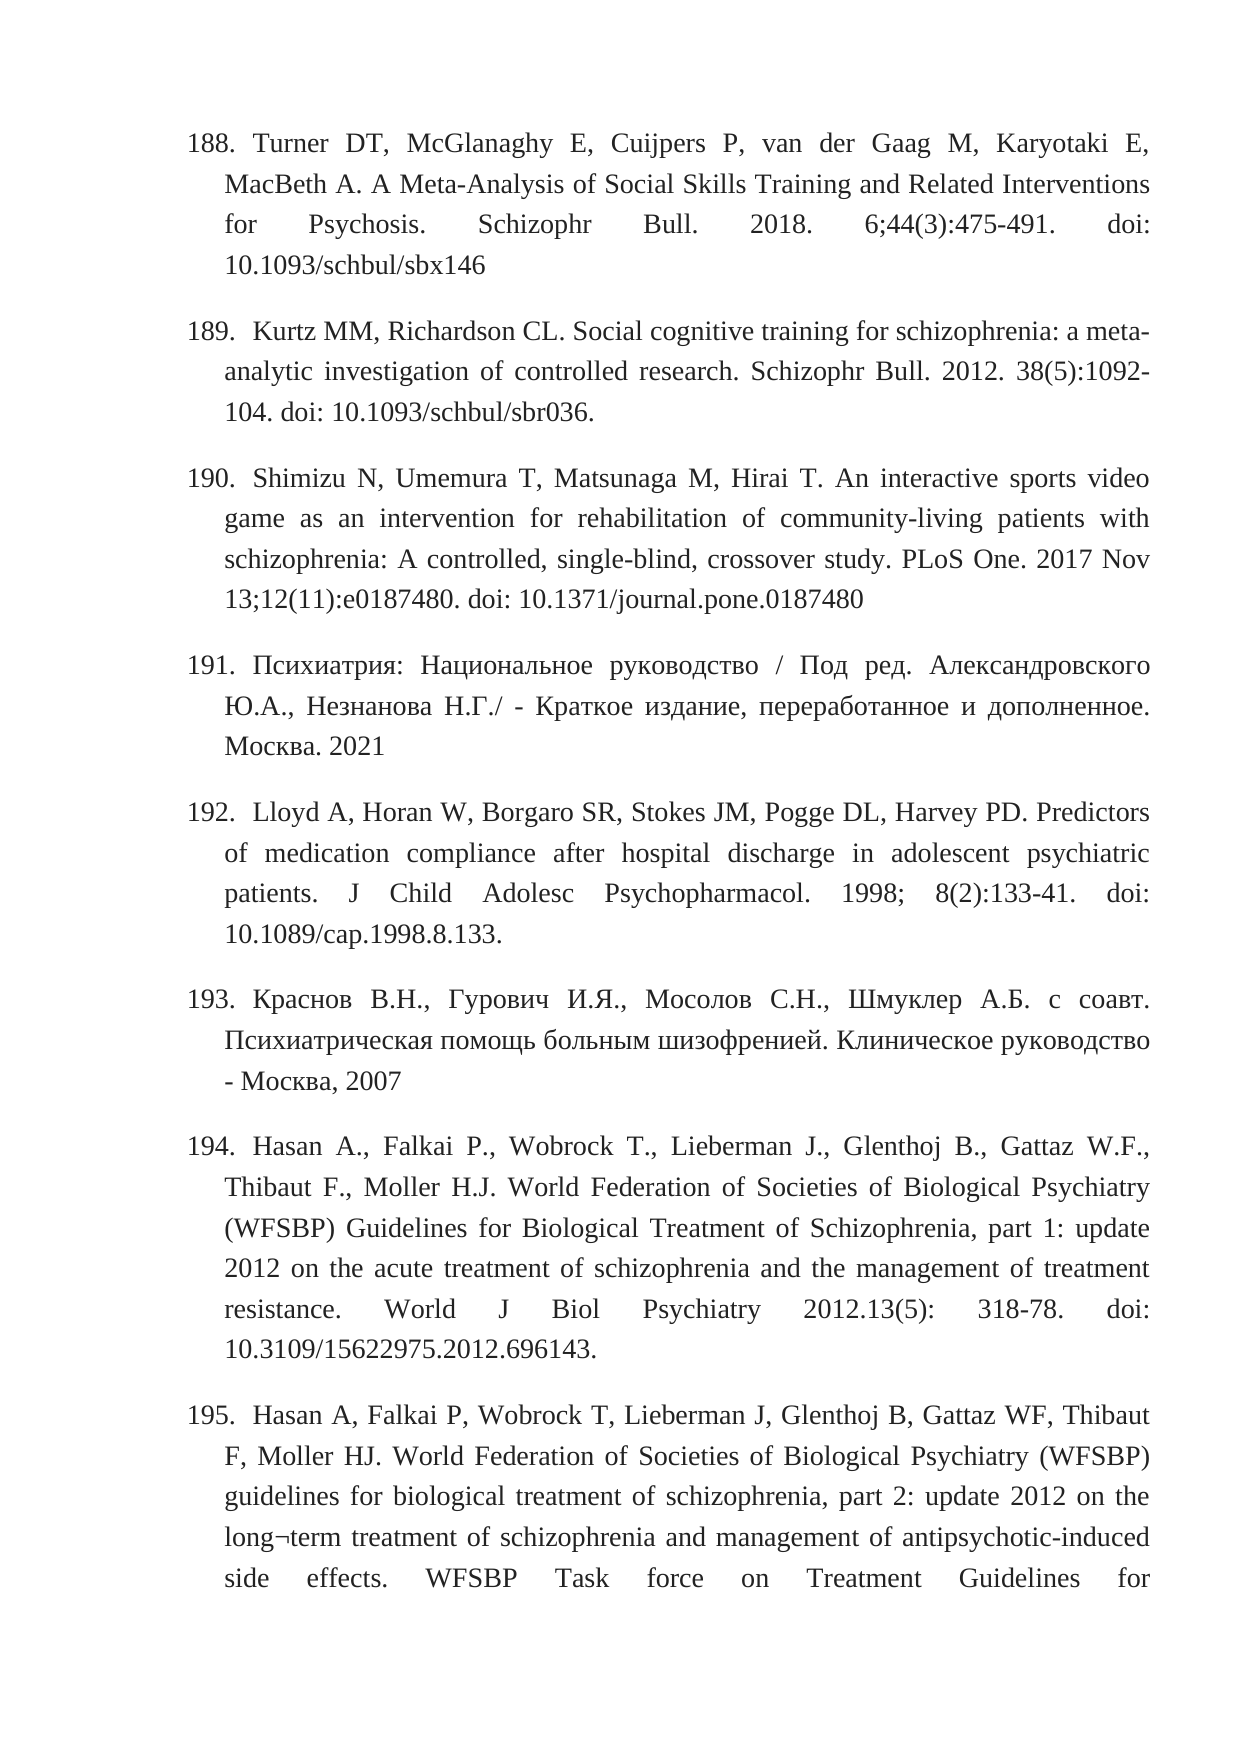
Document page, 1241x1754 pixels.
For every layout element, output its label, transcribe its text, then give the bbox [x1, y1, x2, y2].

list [187, 1390, 1152, 1593]
list Kurtz MM, Richardson CL. Social cognitive training for schizophrenia: a meta- analytic investigation of controlled research. Schizophr Bull. 2012. 38(5):1092-104. doi: 10.1093/schbul/sbr036. [187, 306, 1152, 427]
list Психиатрия: Национальное руководство / Под ред. Александровского Ю.А., Незнанова Н.Г./ - Краткое издание, переработанное и дополненное. Москва. 2021 [187, 640, 1152, 762]
list Shimizu N, Umemura T, Matsunaga M, Hirai T. An interactive sports video game as an intervention for rehabilitation of community-living patients with schizophrenia: A controlled, single-blind, crossover study. PLoS One. 2017 Nov 13;12(11):e0187480. doi: 10.1371/journal.pone.0187480 [187, 452, 1152, 615]
list Lloyd A, Horan W, Borgaro SR, Stokes JM, Pogge DL, Harvey PD. Predictors of medication compliance after hospital discharge in adolescent psychiatric patients. J Child Adolesc Psychopharmacol. 1998; 8(2):133-41. doi: 10.1089/cap.1998.8.133. [187, 787, 1152, 949]
list Краснов В.Н., Гурович И.Я., Мосолов С.Н., Шмуклер А.Б. с соавт. Психиатрическая помощь больным шизофренией. Клиническое руководство - Москва, 2007 [187, 974, 1152, 1096]
list Hasan А., Falkai Р., Wobrock T., Lieberman J., Glenthoj B., Gattaz W.F., Thibaut F., Moller H.J. World Federation of Societies of Biological Psychiatry (WFSBP) Guidelines for Biological Treatment of Schizophrenia, part 1: update 2012 on the acute treatment of schizophrenia and the management of treatment resistance. World J Biol Psychiatry 2012.13(5): 318-78. doi: 10.3109/15622975.2012.696143. [187, 1121, 1152, 1365]
list Turner DT, McGlanaghy E, Cuijpers P, van der Gaag M, Karyotaki E, MacBeth A. A Meta-Analysis of Social Skills Training and Related Interventions for Psychosis. Schizophr Bull. 2018. 6;44(3):475-491. doi: 10.1093/schbul/sbx146 [187, 118, 1152, 281]
